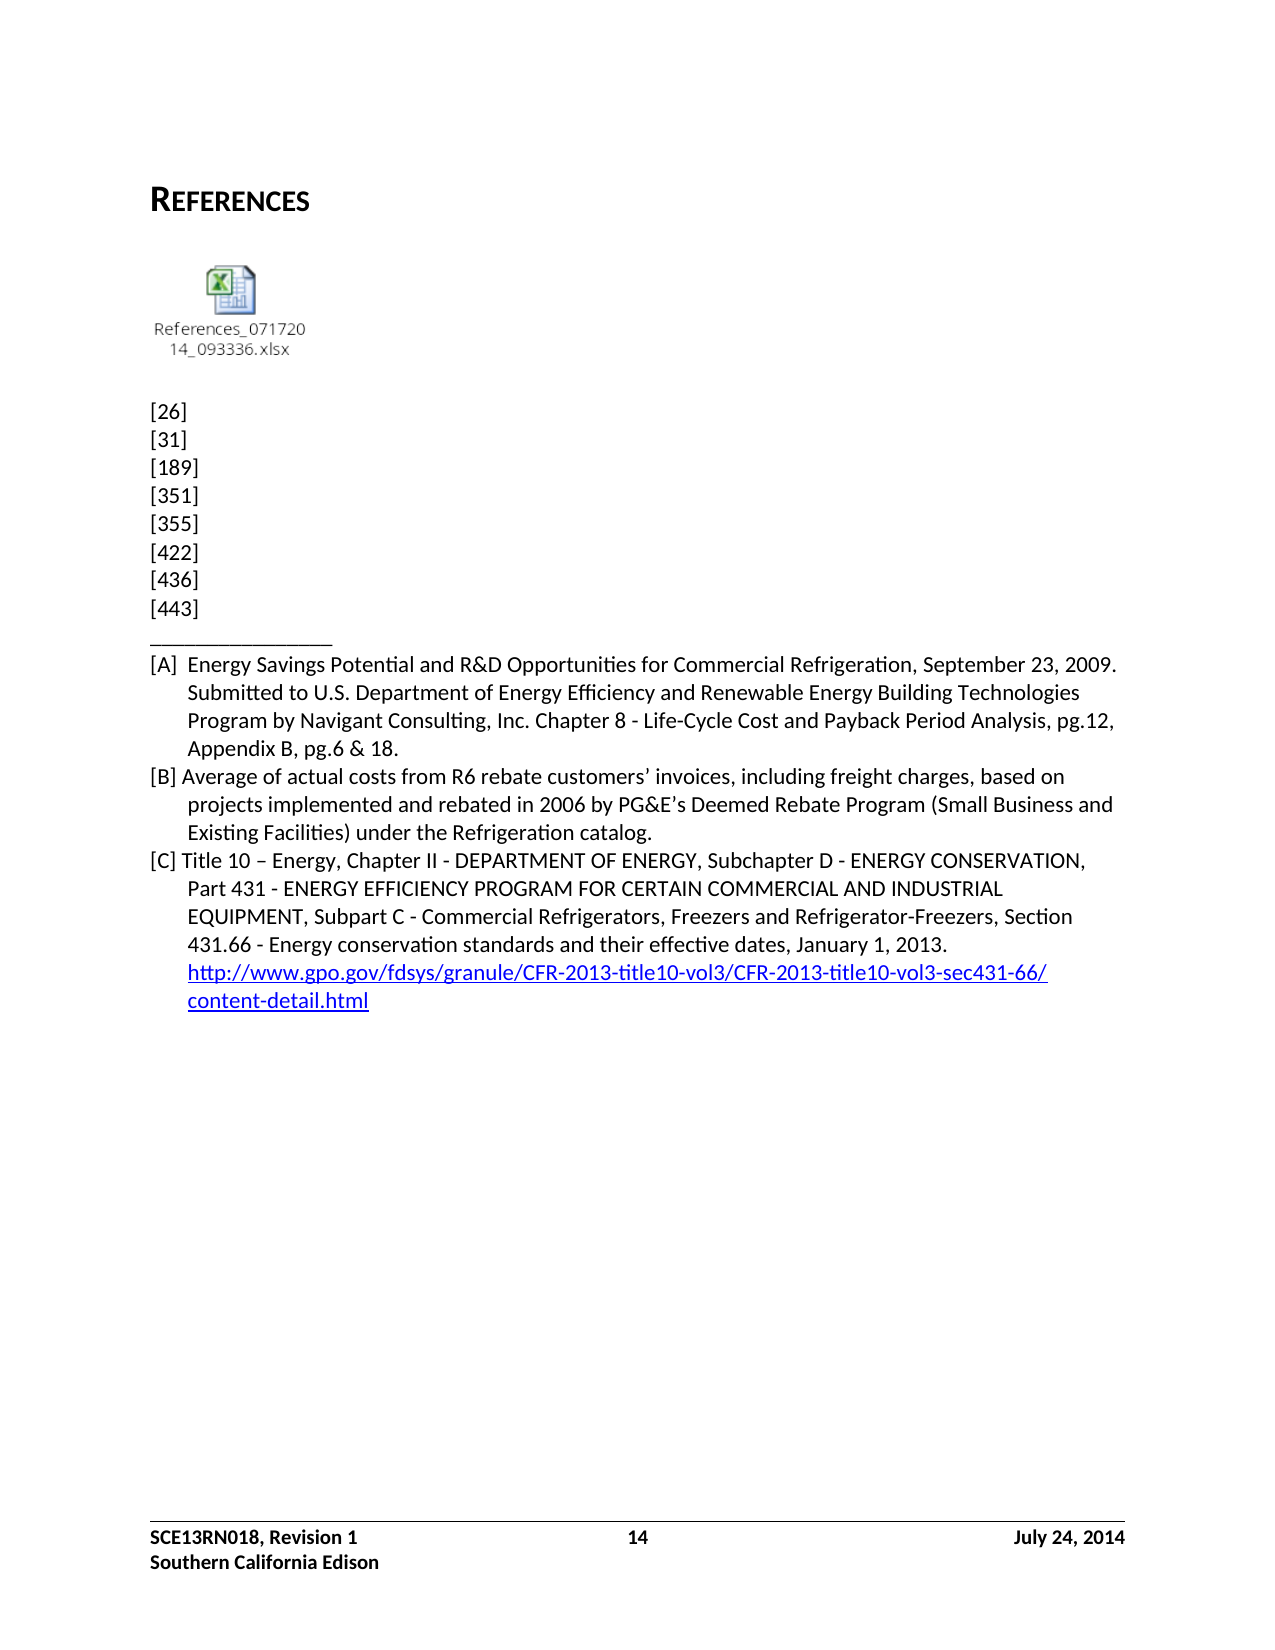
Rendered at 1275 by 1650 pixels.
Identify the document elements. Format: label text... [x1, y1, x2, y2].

text [C] Title 10 – Energy, Chapter II - DEPARTMENT OF ENERGY, Subchapter D - ENERGY CONSERVATION, Part 431 - ENERGY EFFICIENCY PROGRAM FOR CERTAIN COMMERCIAL AND INDUSTRIAL EQUIPMENT, Subpart C - Commercial Refrigerators, Freezers and Refrigerator-Freezers, Section 431.66 - Energy conservation standards and their effective dates, January 1, 2013. [150, 846, 1125, 958]
text [31] [150, 426, 1125, 453]
text ________________ [150, 622, 1125, 650]
text [26] [150, 397, 1125, 426]
subtitle References [150, 175, 1125, 221]
text [443] [150, 594, 1125, 622]
text http://www.gpo.gov/fdsys/granule/CFR-2013-title10-vol3/CFR-2013-title10-vol3-sec431-66/content-detail.html [150, 958, 1125, 1014]
text [351] [150, 482, 1125, 509]
text [189] [150, 453, 1125, 482]
text [436] [150, 566, 1125, 594]
text [422] [150, 538, 1125, 566]
text [B] Average of actual costs from R6 rebate customers’ invoices, including freight charges, based on projects implemented and rebated in 2006 by PG&E’s Deemed Rebate Program (Small Business and Existing Facilities) under the Refrigeration catalog. [150, 762, 1125, 846]
text [355] [150, 509, 1125, 538]
text [A] Energy Savings Potential and R&D Opportunities for Commercial Refrigeration, September 23, 2009. Submitted to U.S. Department of Energy Efficiency and Renewable Energy Building Technologies Program by Navigant Consulting, Inc. Chapter 8 - Life-Cycle Cost and Payback Period Analysis, pg.12, Appendix B, pg.6 & 18. [150, 650, 1125, 762]
